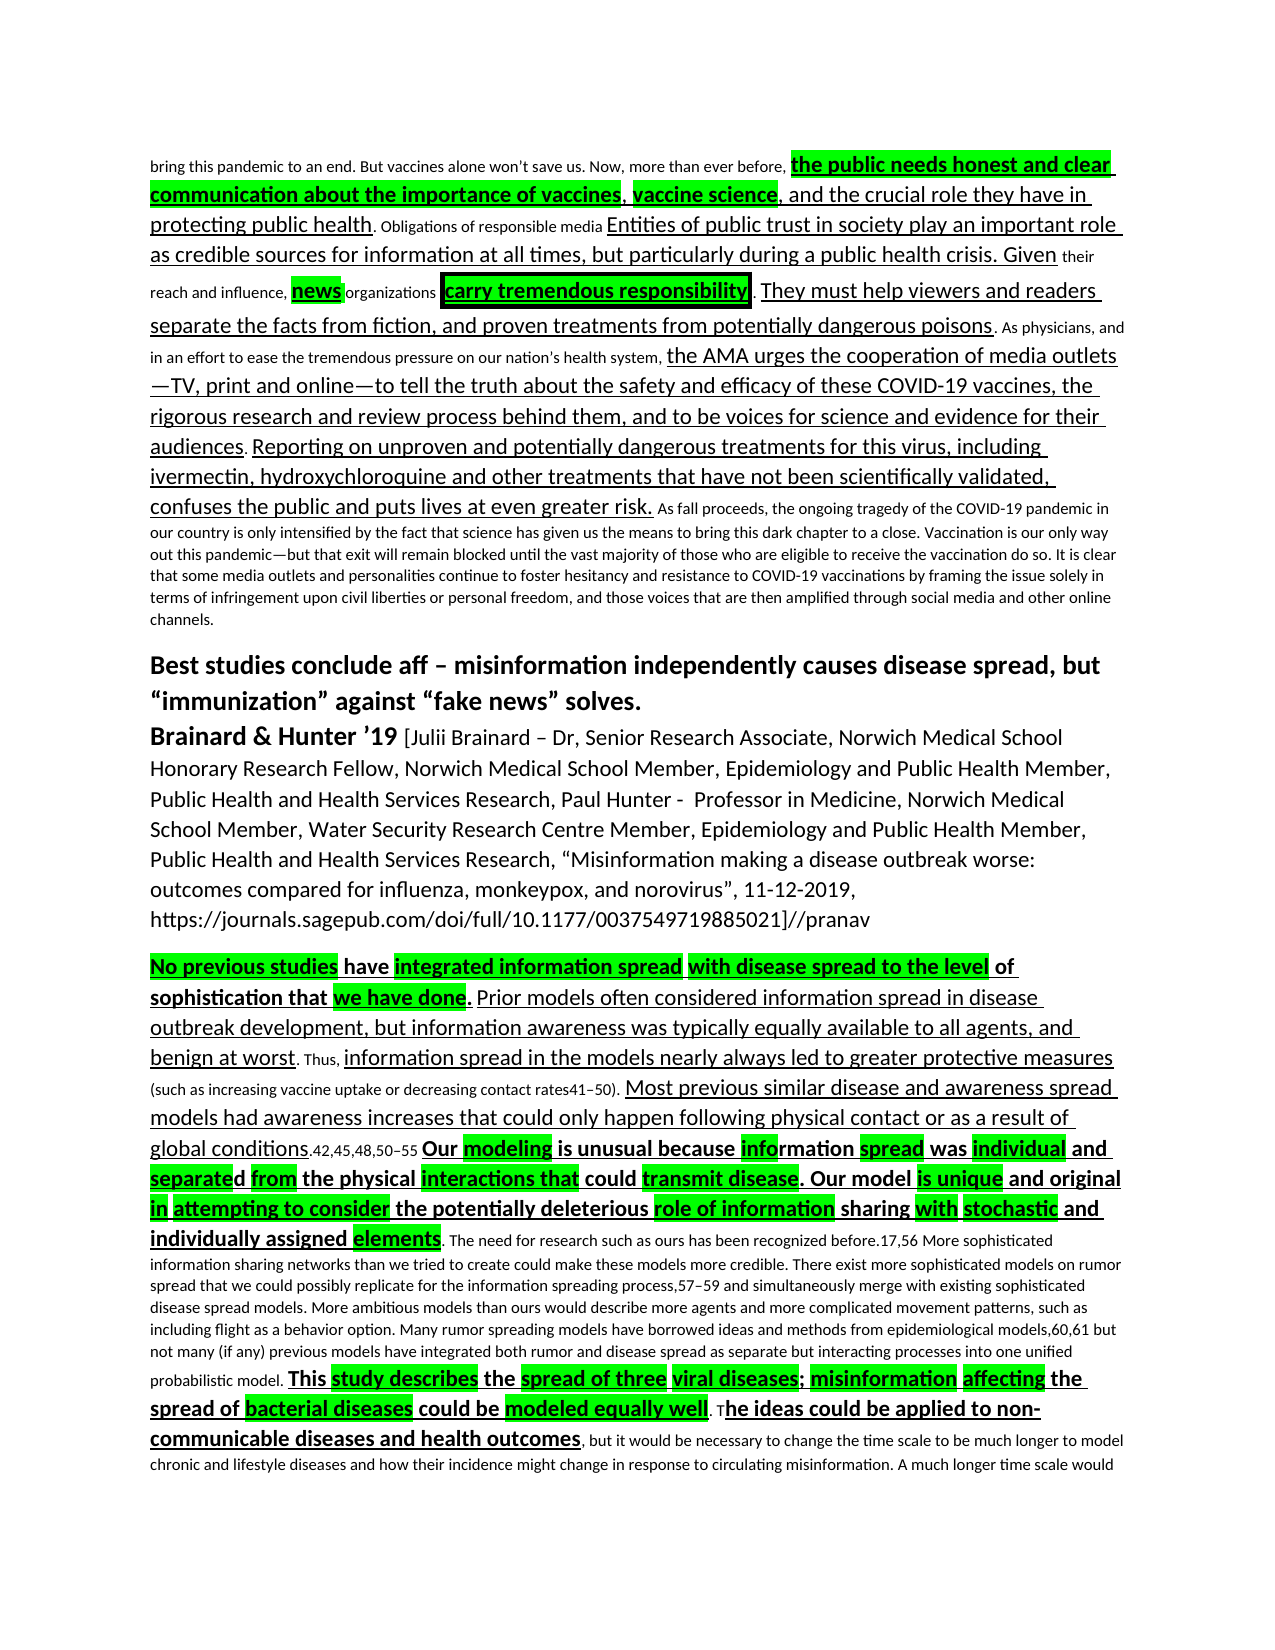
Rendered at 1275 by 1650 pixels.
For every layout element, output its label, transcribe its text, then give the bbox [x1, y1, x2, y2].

text Brainard & Hunter ’19 [Julii Brainard – Dr, Senior Research Associate, Norwich Medical School Honorary Research Fellow, Norwich Medical School Member, Epidemiology and Public Health Member, Public Health and Health Services Research, Paul Hunter - Professor in Medicine, Norwich Medical School Member, Water Security Research Centre Member, Epidemiology and Public Health Member, Public Health and Health Services Research, “Misinformation making a disease outbreak worse: outcomes compared for influenza, monkeypox, and norovirus”, 11-12-2019, https://journals.sagepub.com/doi/full/10.1177/0037549719885021]//pranav [150, 719, 1125, 933]
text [150, 952, 1125, 1474]
subtitle Best studies conclude aff – misinformation independently causes disease spread, but “immunization” against “fake news” solves. [150, 648, 1125, 717]
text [150, 150, 1125, 630]
